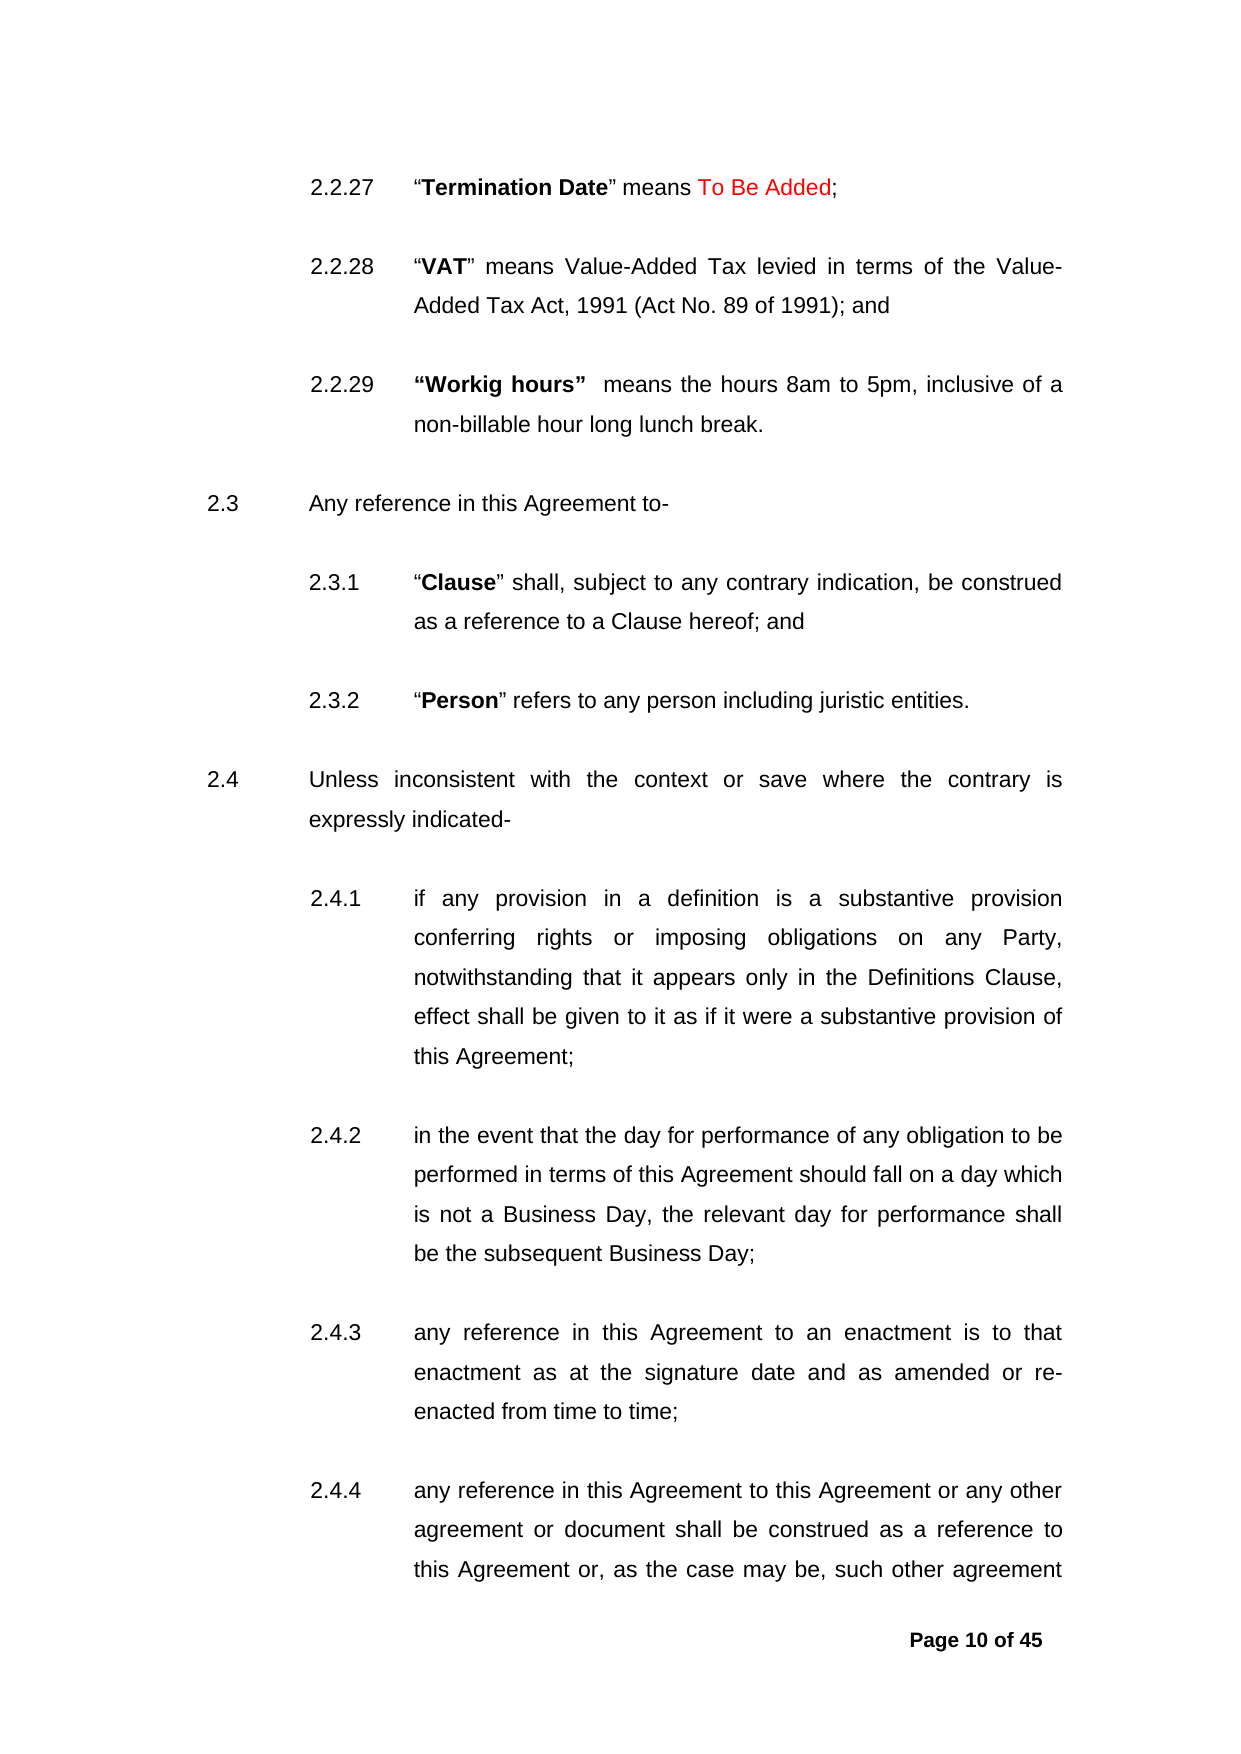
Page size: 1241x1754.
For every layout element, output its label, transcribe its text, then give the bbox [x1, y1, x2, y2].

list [310, 1477, 1063, 1582]
list “Termination Date” means To Be Added; [310, 174, 1063, 200]
list Unless inconsistent with the context or save where the contrary is expressly indicated- [207, 766, 1063, 832]
list “Person” refers to any person including juristic entities. [308, 687, 1063, 714]
list in the event that the day for performance of any obligation to be performed in terms of this Agreement should fall on a day which is not a Business Day, the relevant day for performance shall be the subsequent Business Day; [310, 1122, 1063, 1266]
list “Clause” shall, subject to any contrary indication, be construed as a reference to a Clause hereof; and [308, 569, 1063, 635]
list any reference in this Agreement to an enactment is to that enactment as at the signature date and as amended or re-enacted from time to time; [310, 1319, 1063, 1424]
list if any provision in a definition is a substantive provision conferring rights or imposing obligations on any Party, notwithstanding that it appears only in the Definitions Clause, effect shall be given to it as if it were a substantive provision of this Agreement; [310, 885, 1063, 1069]
list “Workig hours” means the hours 8am to 5pm, inclusive of a non-billable hour long lunch break. [310, 371, 1063, 437]
list “VAT” means Value-Added Tax levied in terms of the Value-Added Tax Act, 1991 (Act No. 89 of 1991); and [310, 253, 1063, 319]
list Any reference in this Agreement to- [207, 490, 1063, 516]
